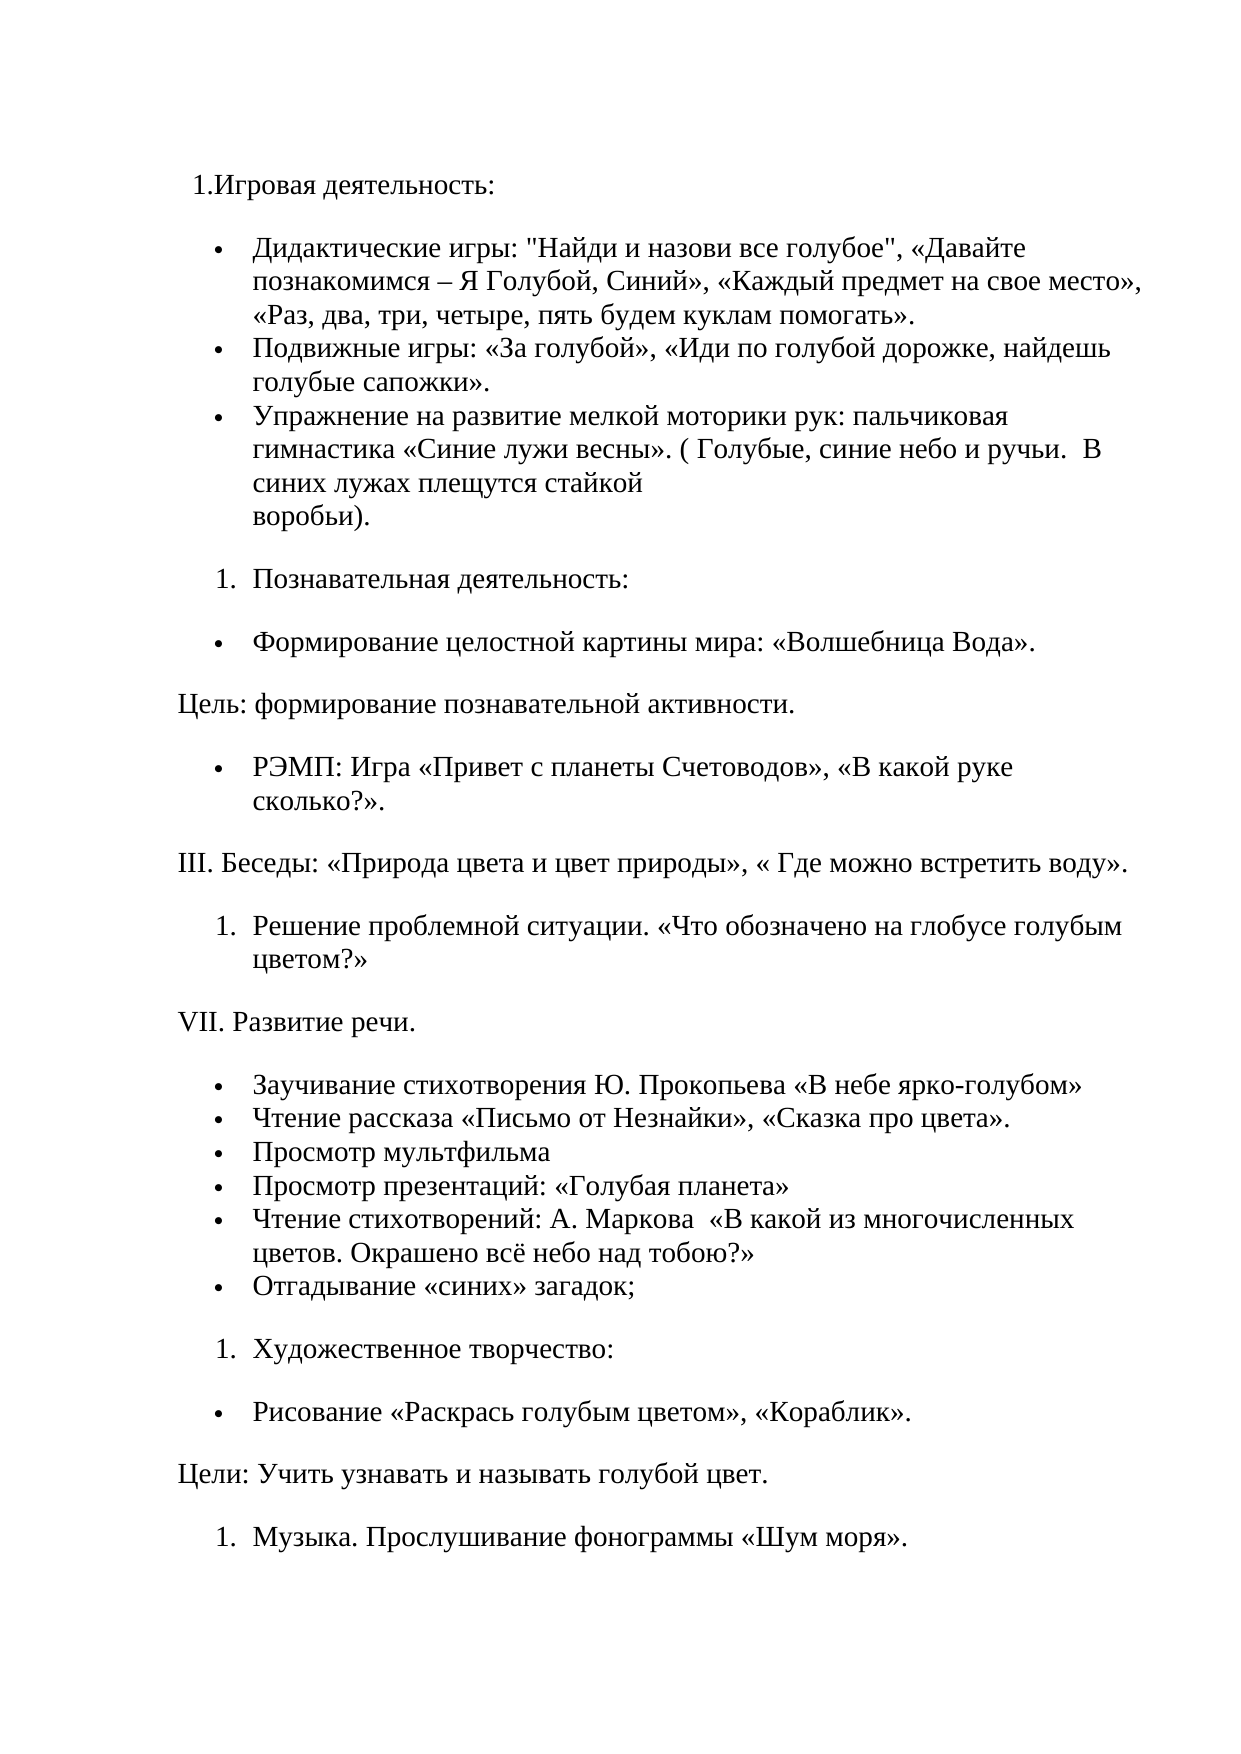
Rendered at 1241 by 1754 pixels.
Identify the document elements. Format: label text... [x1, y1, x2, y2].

text VII. Развитие речи. [177, 1004, 1152, 1038]
list Дидактические игры: "Найди и назови все голубое", «Давайте познакомимся – Я Голубой, Синий», «Каждый предмет на свое место», «Раз, два, три, четыре, пять будем куклам помогать». [215, 230, 1152, 331]
list Просмотр мультфильма [215, 1134, 1152, 1168]
list Чтение стихотворений: А. Маркова «В какой из многочисленных цветов. Окрашено всё небо над тобою?» [215, 1201, 1152, 1268]
list Упражнение на развитие мелкой моторики рук: пальчиковая гимнастика «Синие лужи весны». ( Голубые, синие небо и ручьи. В синих лужах плещутся стайкой воробьи). [215, 398, 1152, 532]
list Отгадывание «синих» загадок; [215, 1268, 1152, 1302]
list Решение проблемной ситуации. «Что обозначено на глобусе голубым цветом?» [215, 908, 1152, 975]
list Просмотр презентаций: «Голубая планета» [215, 1168, 1152, 1201]
list Формирование целостной картины мира: «Волшебница Вода». [215, 624, 1152, 657]
list Заучивание стихотворения Ю. Прокопьева «В небе ярко-голубом» [215, 1067, 1152, 1101]
list Рисование «Раскрась голубым цветом», «Кораблик». [215, 1394, 1152, 1427]
list РЭМП: Игра «Привет с планеты Счетоводов», «В какой руке сколько?». [215, 749, 1152, 816]
text 1.Игровая деятельность: [177, 167, 1152, 201]
list Познавательная деятельность: [215, 561, 1152, 594]
list Музыка. Прослушивание фонограммы «Шум моря». [215, 1519, 1152, 1553]
list Чтение рассказа «Письмо от Незнайки», «Сказка про цвета». [215, 1101, 1152, 1134]
list Подвижные игры: «За голубой», «Иди по голубой дорожке, найдешь голубые сапожки». [215, 331, 1152, 398]
text Цели: Учить узнавать и называть голубой цвет. [177, 1456, 1152, 1490]
list Художественное творчество: [215, 1331, 1152, 1364]
text Цель: формирование познавательной активности. [177, 686, 1152, 720]
text III. Беседы: «Природа цвета и цвет природы», « Где можно встретить воду». [177, 845, 1152, 879]
